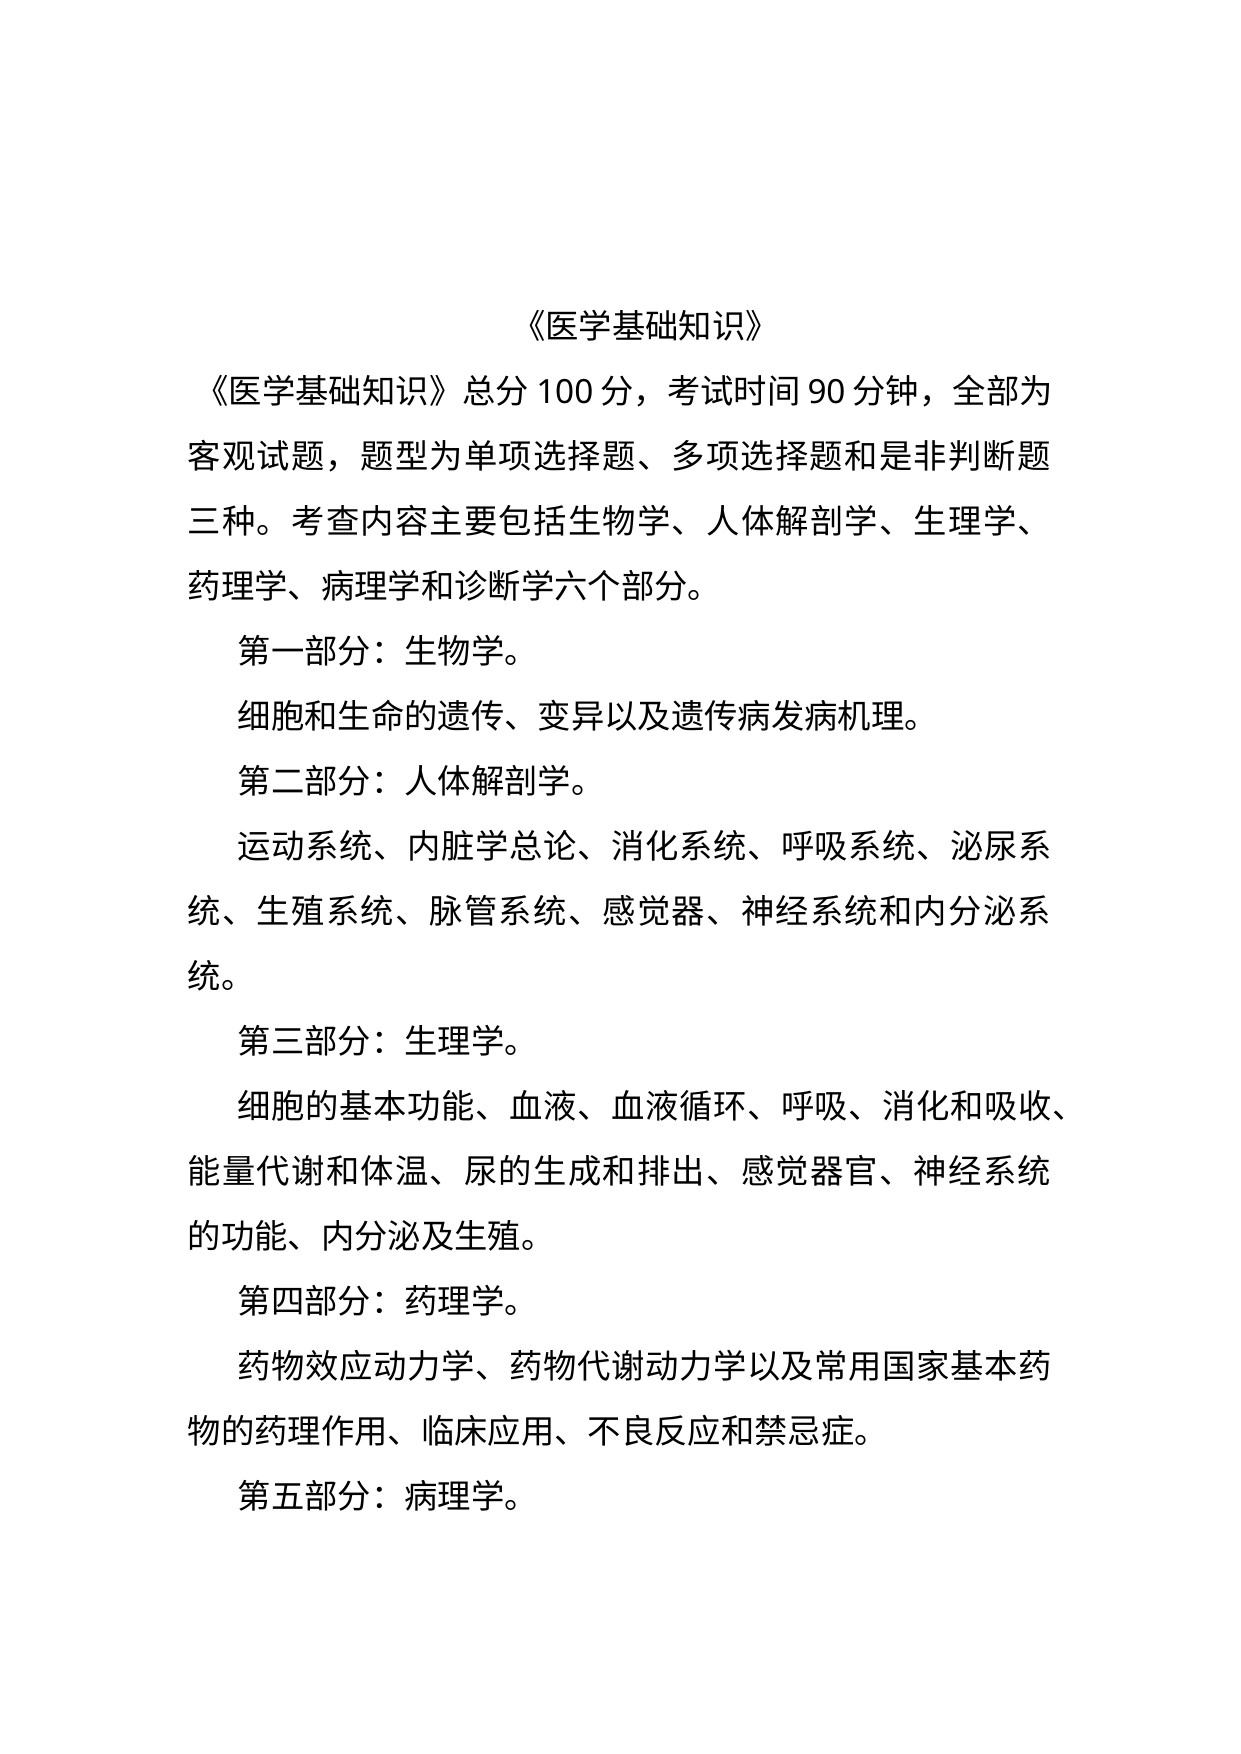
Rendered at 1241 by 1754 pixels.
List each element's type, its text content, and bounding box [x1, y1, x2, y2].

text 《医学基础知识》总分100分，考试时间90分钟，全部为客观试题，题型为单项选择题、多项选择题和是非判断题三种。考查内容主要包括生物学、人体解剖学、生理学、药理学、病理学和诊断学六个部分。 [187, 357, 1053, 617]
text 细胞的基本功能、血液、血液循环、呼吸、消化和吸收、能量代谢和体温、尿的生成和排出、感觉器官、神经系统的功能、内分泌及生殖。 [187, 1072, 1053, 1267]
text 第三部分：生理学。 [187, 1007, 1053, 1072]
text 药物效应动力学、药物代谢动力学以及常用国家基本药物的药理作用、临床应用、不良反应和禁忌症。 [187, 1332, 1053, 1462]
text 《医学基础知识》 [187, 292, 1053, 357]
text 第二部分：人体解剖学。 [187, 747, 1053, 812]
text 第五部分：病理学。 [187, 1462, 1053, 1527]
text 第一部分：生物学。 [187, 617, 1053, 682]
text 运动系统、内脏学总论、消化系统、呼吸系统、泌尿系统、生殖系统、脉管系统、感觉器、神经系统和内分泌系统。 [187, 812, 1053, 1007]
text 第四部分：药理学。 [187, 1267, 1053, 1332]
text 细胞和生命的遗传、变异以及遗传病发病机理。 [187, 682, 1053, 747]
